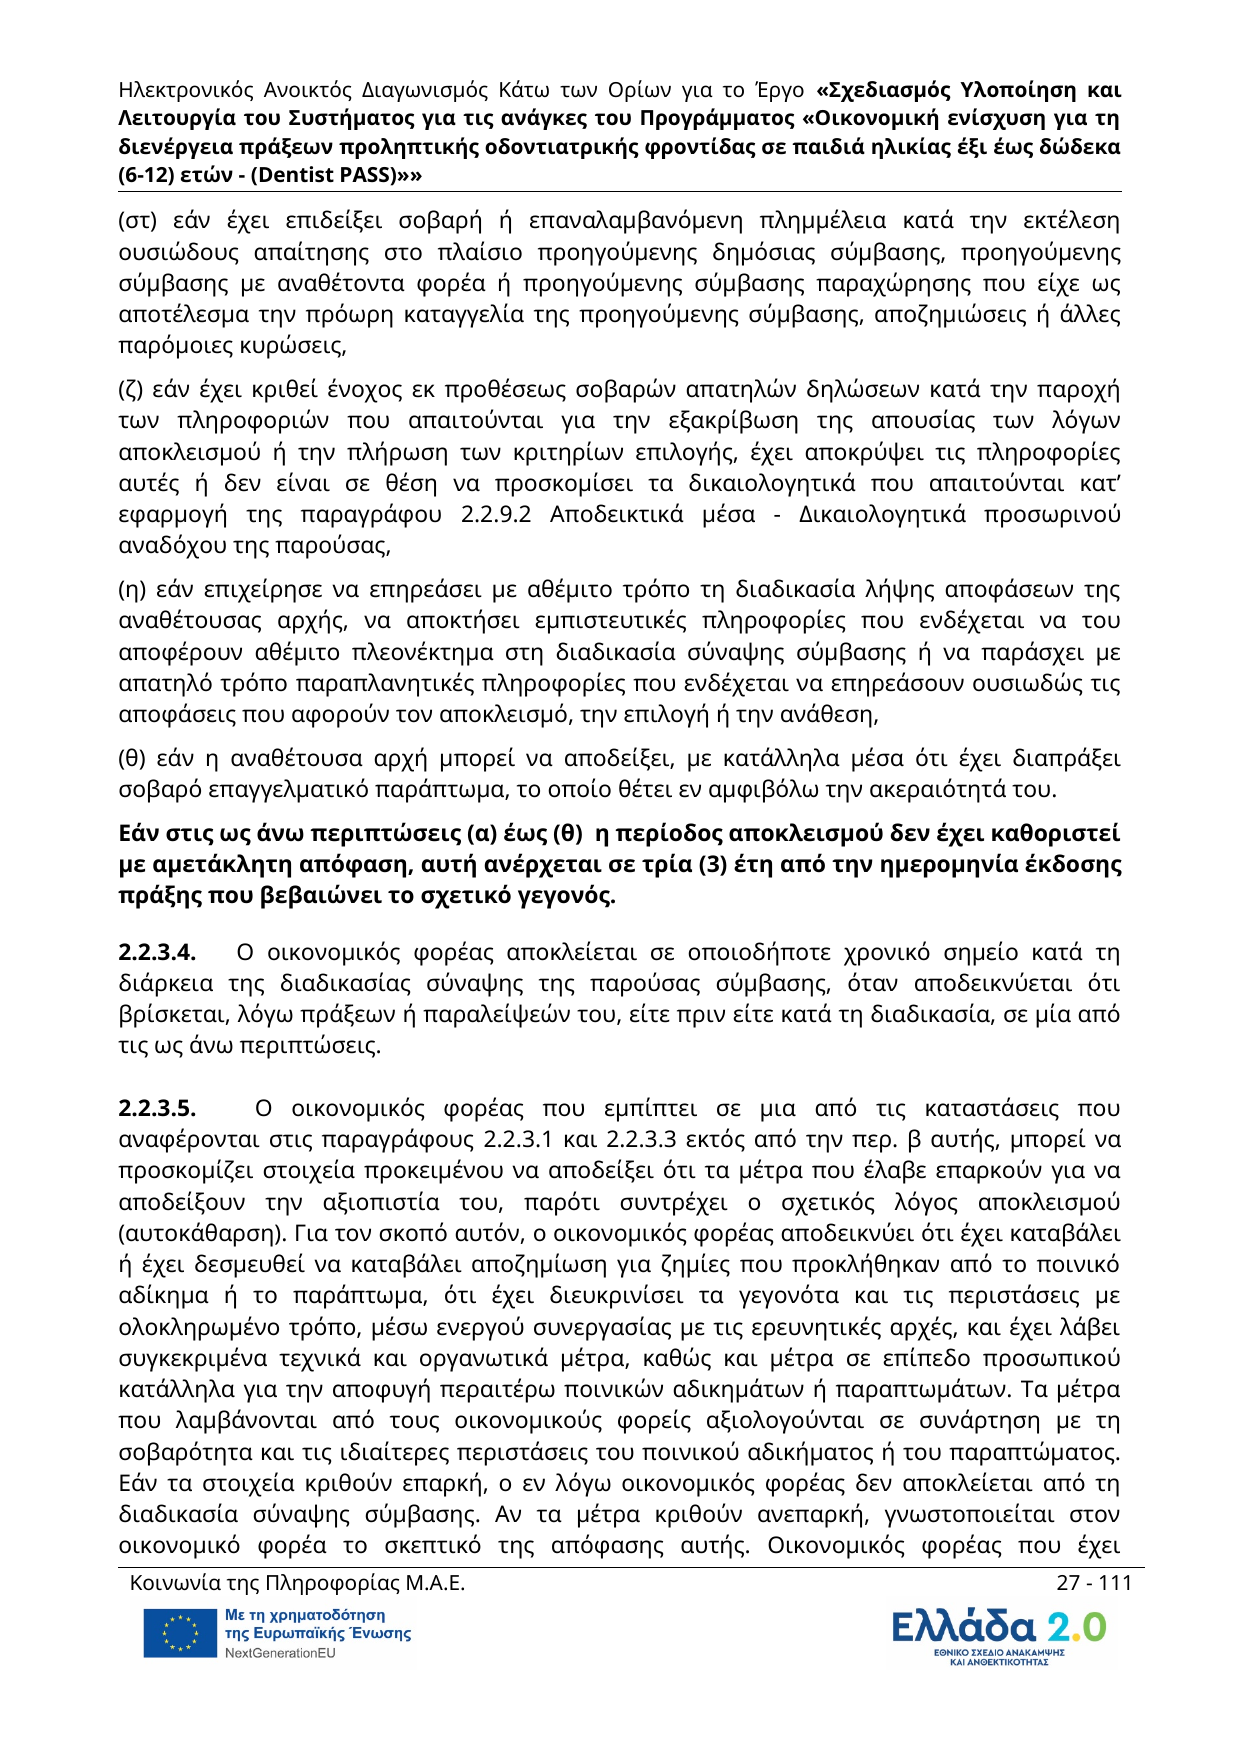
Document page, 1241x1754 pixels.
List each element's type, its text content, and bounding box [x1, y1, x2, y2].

text Εάν στις ως άνω περιπτώσεις (α) έως (θ) η περίοδος αποκλεισμού δεν έχει καθοριστεί με αμετάκλητη απόφαση, αυτή ανέρχεται σε τρία (3) έτη από την ημερομηνία έκδοσης πράξης που βεβαιώνει το σχετικό γεγονός. [118, 817, 1122, 911]
text (στ) εάν έχει επιδείξει σοβαρή ή επαναλαμβανόμενη πλημμέλεια κατά την εκτέλεση ουσιώδους απαίτησης στο πλαίσιο προηγούμενης δημόσιας σύμβασης, προηγούμενης σύμβασης με αναθέτοντα φορέα ή προηγούμενης σύμβασης παραχώρησης που είχε ως αποτέλεσμα την πρόωρη καταγγελία της προηγούμενης σύμβασης, αποζημιώσεις ή άλλες παρόμοιες κυρώσεις, [118, 204, 1122, 361]
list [118, 1092, 1122, 1561]
text (η) εάν επιχείρησε να επηρεάσει με αθέμιτο τρόπο τη διαδικασία λήψης αποφάσεων της αναθέτουσας αρχής, να αποκτήσει εμπιστευτικές πληροφορίες που ενδέχεται να του αποφέρουν αθέμιτο πλεονέκτημα στη διαδικασία σύναψης σύμβασης ή να παράσχει με απατηλό τρόπο παραπλανητικές πληροφορίες που ενδέχεται να επηρεάσουν ουσιωδώς τις αποφάσεις που αφορούν τον αποκλεισμό, την επιλογή ή την ανάθεση, [118, 573, 1122, 729]
list Ο οικονομικός φορέας αποκλείεται σε οποιοδήποτε χρονικό σημείο κατά τη διάρκεια της διαδικασίας σύναψης της παρούσας σύμβασης, όταν αποδεικνύεται ότι βρίσκεται, λόγω πράξεων ή παραλείψεών του, είτε πριν είτε κατά τη διαδικασία, σε μία από τις ως άνω περιπτώσεις. [118, 936, 1122, 1061]
text (ζ) εάν έχει κριθεί ένοχος εκ προθέσεως σοβαρών απατηλών δηλώσεων κατά την παροχή των πληροφοριών που απαιτούνται για την εξακρίβωση της απουσίας των λόγων αποκλεισμού ή την πλήρωση των κριτηρίων επιλογής, έχει αποκρύψει τις πληροφορίες αυτές ή δεν είναι σε θέση να προσκομίσει τα δικαιολογητικά που απαιτούνται κατ’ εφαρμογή της παραγράφου ‎2.2.9.2 Αποδεικτικά μέσα - Δικαιολογητικά προσωρινού αναδόχου της παρούσας, [118, 373, 1122, 561]
text (θ) εάν η αναθέτουσα αρχή μπορεί να αποδείξει, με κατάλληλα μέσα ότι έχει διαπράξει σοβαρό επαγγελματικό παράπτωμα, το οποίο θέτει εν αμφιβόλω την ακεραιότητά του. [118, 742, 1122, 804]
